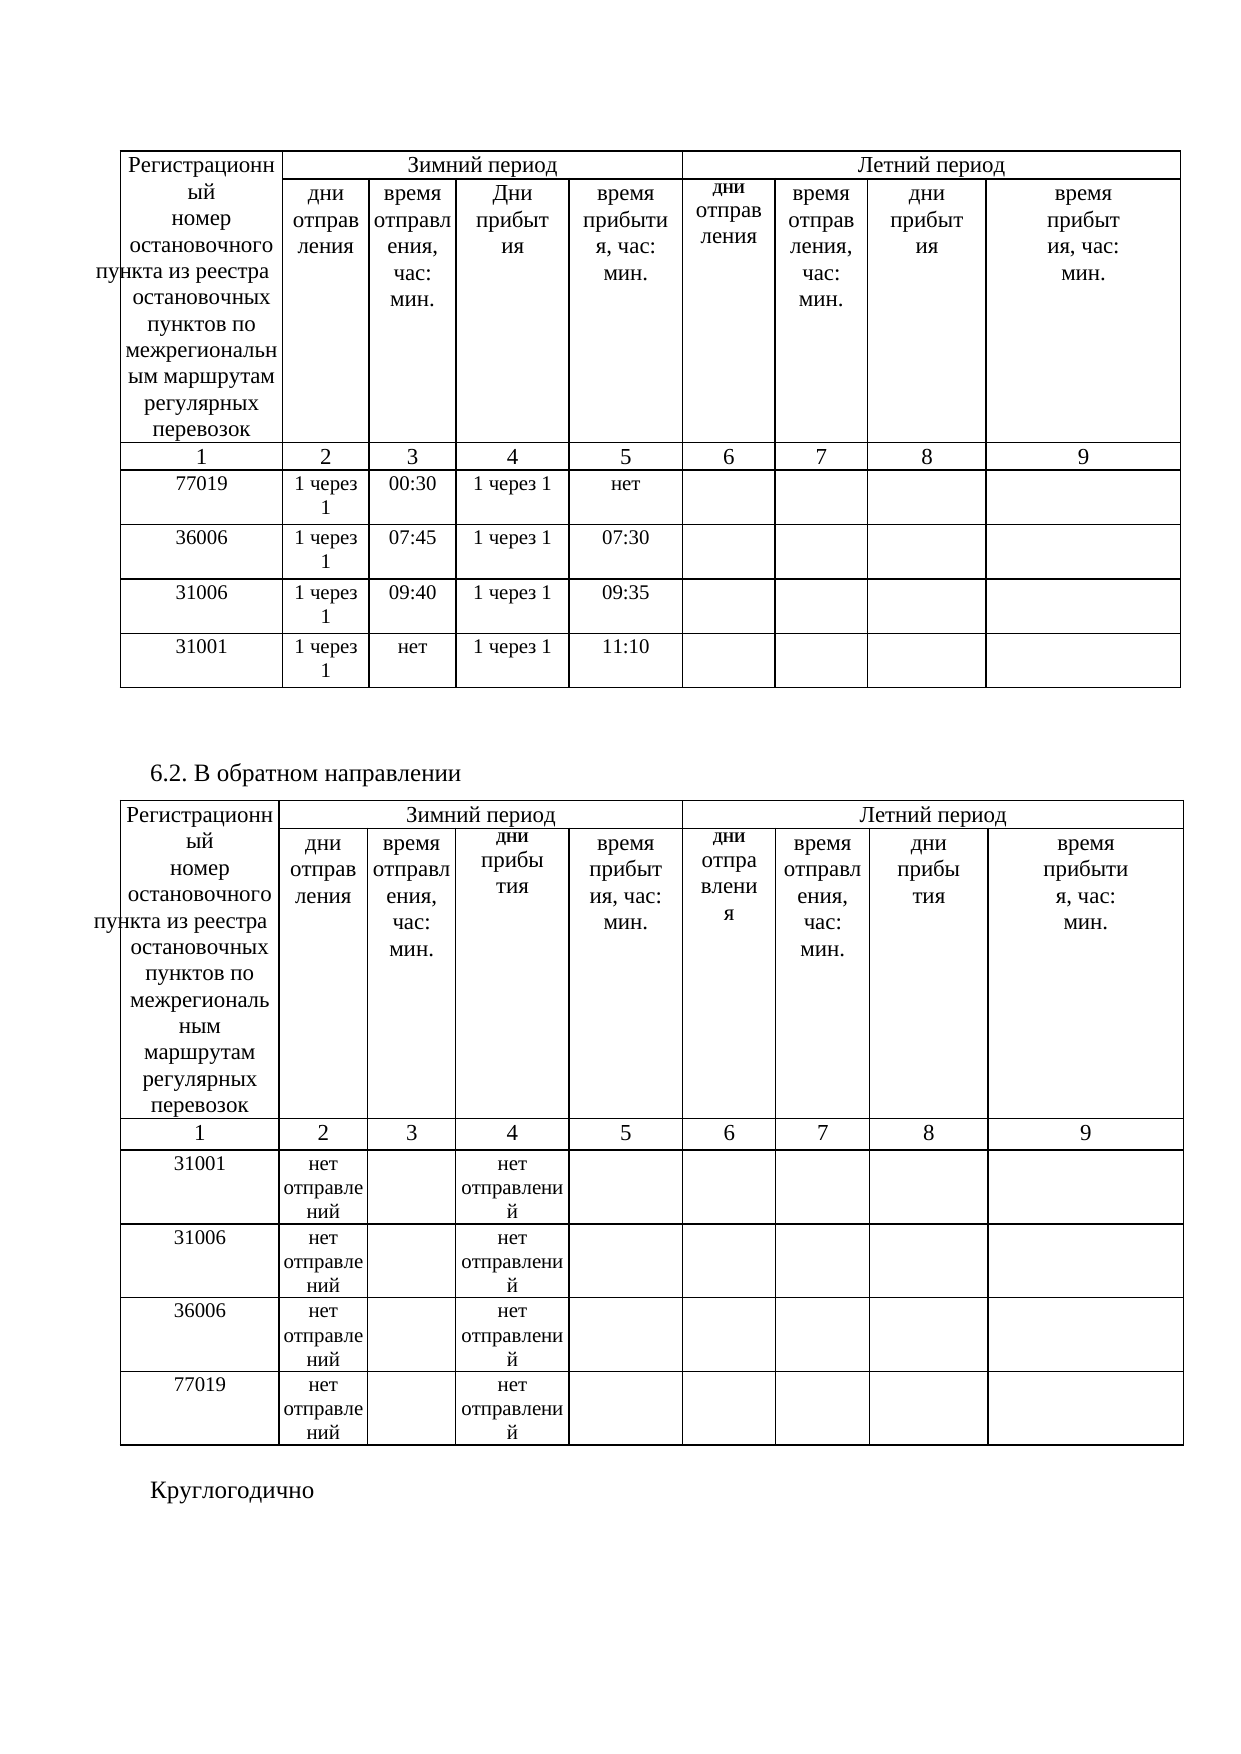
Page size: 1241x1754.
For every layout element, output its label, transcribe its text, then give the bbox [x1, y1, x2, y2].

table_cell [868, 580, 985, 632]
table_cell время отправл ения, час: мин. [776, 829, 869, 1117]
table_cell 7 [776, 443, 867, 469]
table_cell [683, 1372, 775, 1444]
table_cell 9 [987, 443, 1180, 469]
table_cell дни отправ ления [283, 180, 368, 441]
table_cell 1 через 1 [457, 580, 568, 632]
table_cell 1 через 1 [283, 580, 368, 632]
table_cell нет отправлений [280, 1298, 367, 1371]
table_cell [987, 580, 1180, 632]
table_cell [776, 1225, 869, 1297]
table_cell время отправ ления, час: мин. [776, 180, 867, 441]
table_cell [868, 634, 985, 687]
table_cell 1 через 1 [283, 525, 368, 578]
table_cell ДНИ отпра влени я [683, 829, 775, 1117]
table_cell 1 через 1 [457, 525, 568, 578]
table_cell [683, 1151, 775, 1223]
table_cell 4 [457, 443, 568, 469]
table_cell нет отправлений [280, 1372, 367, 1444]
table_cell 1 [121, 443, 282, 469]
table_cell время прибыт ия, час: мин. [987, 180, 1180, 441]
table_cell 7 [776, 1119, 869, 1149]
table_cell 07:30 [570, 525, 682, 578]
table_cell 1 через 1 [457, 634, 568, 687]
table_cell [683, 1225, 775, 1297]
text 6.2. В обратном направлении [150, 758, 1090, 787]
table_cell нет отправлений [280, 1151, 367, 1223]
table_header Регистрационный номер остановочного пункта из реестра остановочных пунктов по межрегиональным маршрутам регулярных перевозок [121, 152, 282, 441]
table_cell 6 [683, 1119, 775, 1149]
table_cell [870, 1151, 987, 1223]
table_cell дни прибыт ия [868, 180, 985, 441]
table_cell [989, 1372, 1183, 1444]
table_cell 00:30 [370, 471, 455, 524]
table_cell нет отправлений [280, 1225, 367, 1297]
table_cell [683, 580, 774, 632]
table_cell [870, 1298, 987, 1371]
table_cell [683, 634, 774, 687]
table_cell 3 [370, 443, 455, 469]
table_cell 2 [280, 1119, 367, 1149]
table_cell 4 [456, 1119, 568, 1149]
table_cell [776, 525, 867, 578]
table_cell [987, 471, 1180, 524]
table_cell [989, 1151, 1183, 1223]
table_cell 6 [683, 443, 774, 469]
table_cell [776, 1151, 869, 1223]
table_header Летний период [683, 801, 1183, 828]
table_cell нет отправлений [456, 1372, 568, 1444]
table_cell [989, 1225, 1183, 1297]
table_cell Дни прибыт ия [457, 180, 568, 441]
table_cell дни прибы тия [870, 829, 987, 1117]
table_cell 9 [989, 1119, 1183, 1149]
table_cell 5 [570, 443, 682, 469]
table_cell [683, 525, 774, 578]
table_cell [776, 1298, 869, 1371]
table_header Летний период [683, 152, 1180, 178]
table_cell [989, 1298, 1183, 1371]
table_cell [987, 634, 1180, 687]
table_cell 36006 [121, 1298, 278, 1371]
table_cell [570, 1225, 682, 1297]
table_cell 36006 [121, 525, 282, 578]
table_header Регистрационный номер остановочного пункта из реестра остановочных пунктов по межрегиональным маршрутам регулярных перевозок [121, 801, 278, 1117]
table_cell дни отправ ления [280, 829, 367, 1117]
table_cell 31006 [121, 580, 282, 632]
table_cell [776, 1372, 869, 1444]
table_cell [570, 1372, 682, 1444]
table_cell 8 [868, 443, 985, 469]
table_cell нет [570, 471, 682, 524]
table_cell 2 [283, 443, 368, 469]
table_cell 1 через 1 [283, 471, 368, 524]
table_cell ДНИ отправ ления [683, 180, 774, 441]
table_cell [776, 580, 867, 632]
table_cell [570, 1298, 682, 1371]
table_cell 1 [121, 1119, 278, 1149]
table_header Зимний период [283, 152, 682, 178]
table_cell [368, 1151, 455, 1223]
table_cell 5 [570, 1119, 682, 1149]
table_cell нет [370, 634, 455, 687]
table_cell [987, 525, 1180, 578]
table_cell 31006 [121, 1225, 278, 1297]
table_cell 1 через 1 [457, 471, 568, 524]
table_cell 3 [368, 1119, 455, 1149]
table_cell 07:45 [370, 525, 455, 578]
table_cell ДНИ прибы тия [456, 829, 568, 1117]
table_cell [870, 1225, 987, 1297]
table_cell [368, 1372, 455, 1444]
table_cell [570, 1151, 682, 1223]
table_cell [776, 634, 867, 687]
table_cell нет отправлений [456, 1225, 568, 1297]
table_cell нет отправлений [456, 1151, 568, 1223]
table_cell 8 [870, 1119, 987, 1149]
table_cell [868, 525, 985, 578]
table_cell время отправл ения, час: мин. [368, 829, 455, 1117]
table_cell [368, 1225, 455, 1297]
table_cell 77019 [121, 1372, 278, 1444]
table_cell 1 через 1 [283, 634, 368, 687]
table_cell [776, 471, 867, 524]
table_cell время прибыти я, час: мин. [570, 180, 682, 441]
table_cell [368, 1298, 455, 1371]
table_cell время прибыти я, час: мин. [989, 829, 1183, 1117]
table_cell [868, 471, 985, 524]
table_cell [683, 1298, 775, 1371]
table_cell время отправл ения, час: мин. [370, 180, 455, 441]
table_cell 09:35 [570, 580, 682, 632]
table_cell [683, 471, 774, 524]
table_cell 11:10 [570, 634, 682, 687]
table_cell 31001 [121, 1151, 278, 1223]
table_cell нет отправлений [456, 1298, 568, 1371]
table_cell [870, 1372, 987, 1444]
table_cell 09:40 [370, 580, 455, 632]
table_cell 31001 [121, 634, 282, 687]
table_cell время прибыт ия, час: мин. [570, 829, 682, 1117]
table_cell 77019 [121, 471, 282, 524]
table_header Зимний период [280, 801, 682, 828]
text Круглогодично [150, 1475, 1090, 1503]
